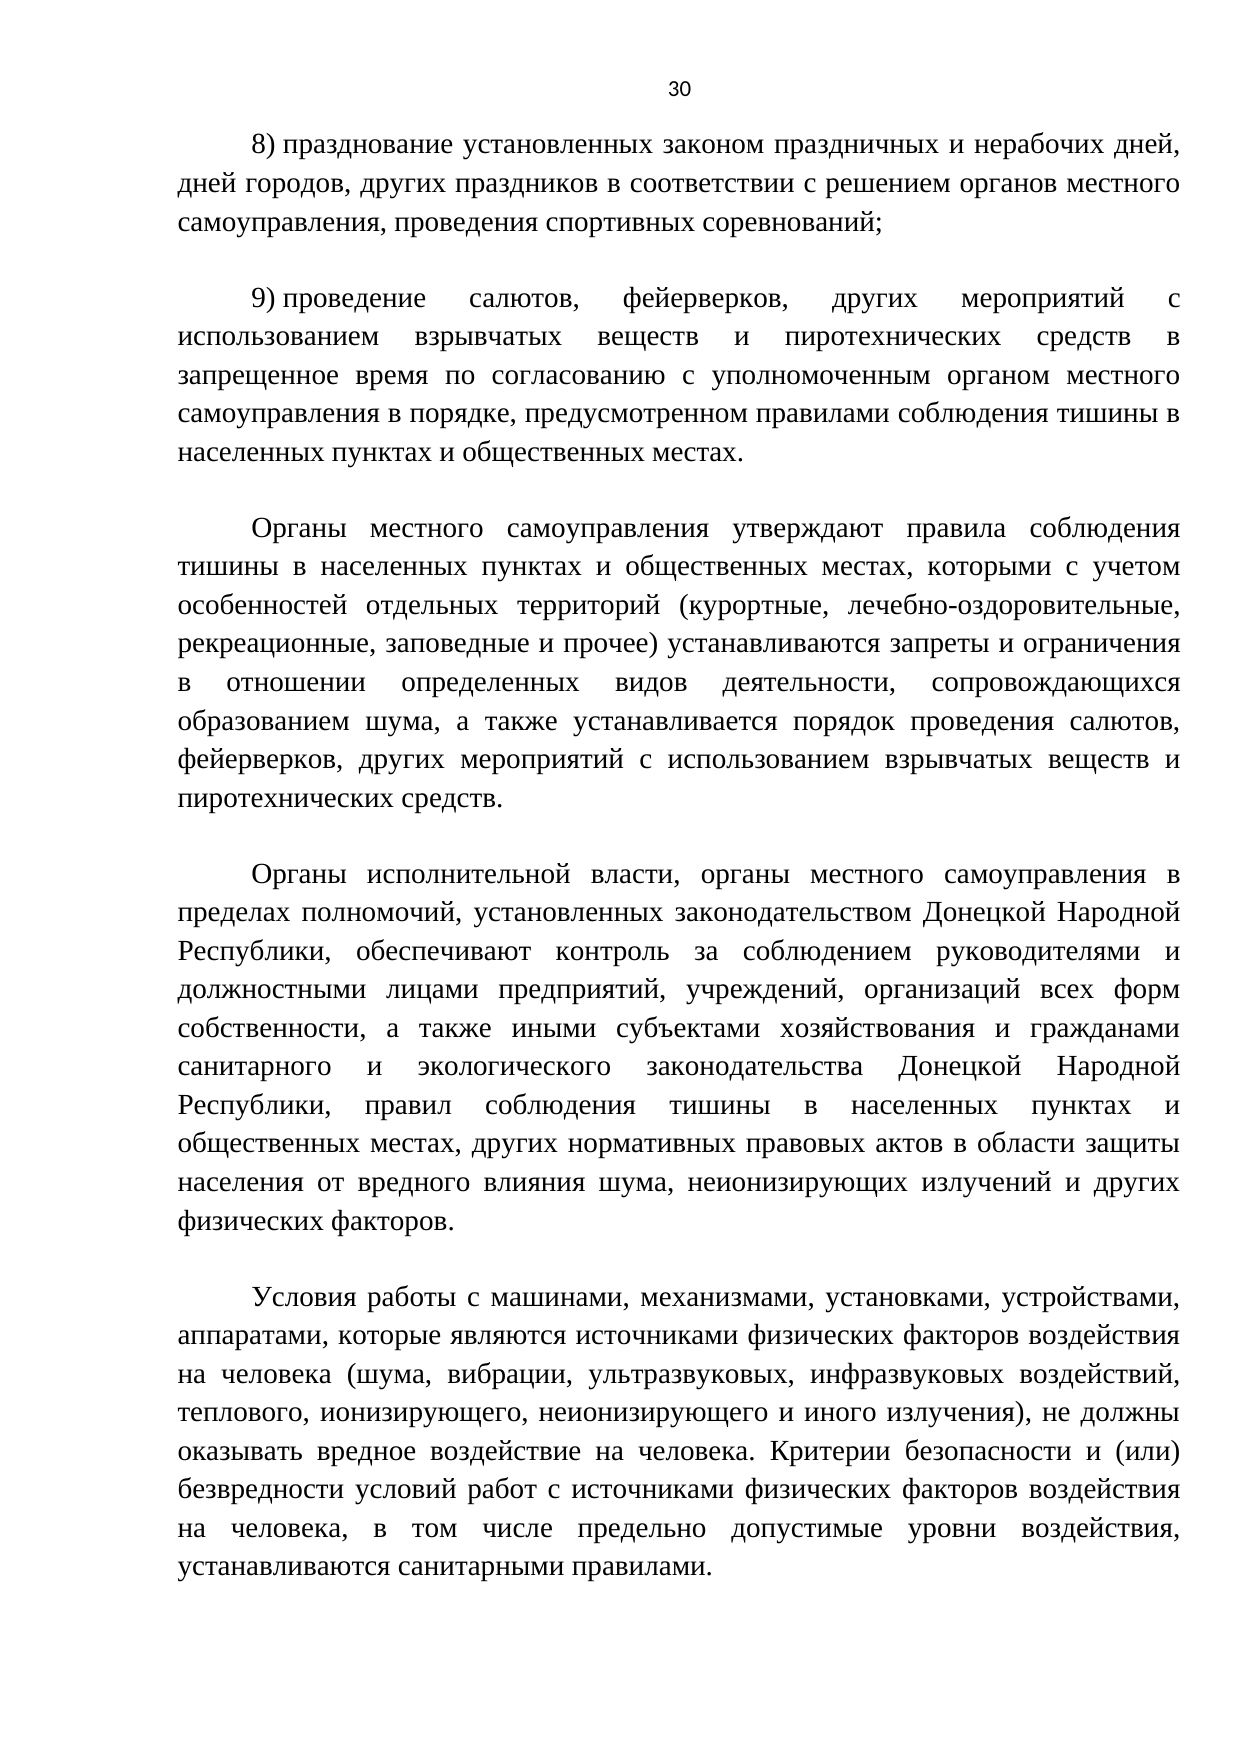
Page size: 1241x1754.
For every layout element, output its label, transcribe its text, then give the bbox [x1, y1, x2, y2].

text Условия работы с машинами, механизмами, установками, устройствами, аппаратами, которые являются источниками физических факторов воздействия на человека (шума, вибрации, ультразвуковых, инфразвуковых воздействий, теплового, ионизирующего, неионизирующего и иного излучения), не должны оказывать вредное воздействие на человека. Критерии безопасности и (или) безвредности условий работ с источниками физических факторов воздействия на человека, в том числе предельно допустимые уровни воздействия, устанавливаются санитарными правилами. [177, 1279, 1181, 1582]
text 9) проведение салютов, фейерверков, других мероприятий с использованием взрывчатых веществ и пиротехнических средств в запрещенное время по согласованию с уполномоченным органом местного самоуправления в порядке, предусмотренном правилами соблюдения тишины в населенных пунктах и общественных местах. [177, 280, 1181, 467]
text Органы исполнительной власти, органы местного самоуправления в пределах полномочий, установленных законодательством Донецкой Народной Республики, обеспечивают контроль за соблюдением руководителями и должностными лицами предприятий, учреждений, организаций всех форм собственности, а также иными субъектами хозяйствования и гражданами санитарного и экологического законодательства Донецкой Народной Республики, правил соблюдения тишины в населенных пунктах и общественных местах, других нормативных правовых актов в области защиты населения от вредного влияния шума, неионизирующих излучений и других физических факторов. [177, 856, 1181, 1236]
text Органы местного самоуправления утверждают правила соблюдения тишины в населенных пунктах и общественных местах, которыми с учетом особенностей отдельных территорий (курортные, лечебно-оздоровительные, рекреационные, заповедные и прочее) устанавливаются запреты и ограничения в отношении определенных видов деятельности, сопровождающихся образованием шума, а также устанавливается порядок проведения салютов, фейерверков, других мероприятий с использованием взрывчатых веществ и пиротехнических средств. [177, 510, 1181, 813]
text 8) празднование установленных законом праздничных и нерабочих дней, дней городов, других праздников в соответствии с решением органов местного самоуправления, проведения спортивных соревнований; [177, 127, 1181, 237]
